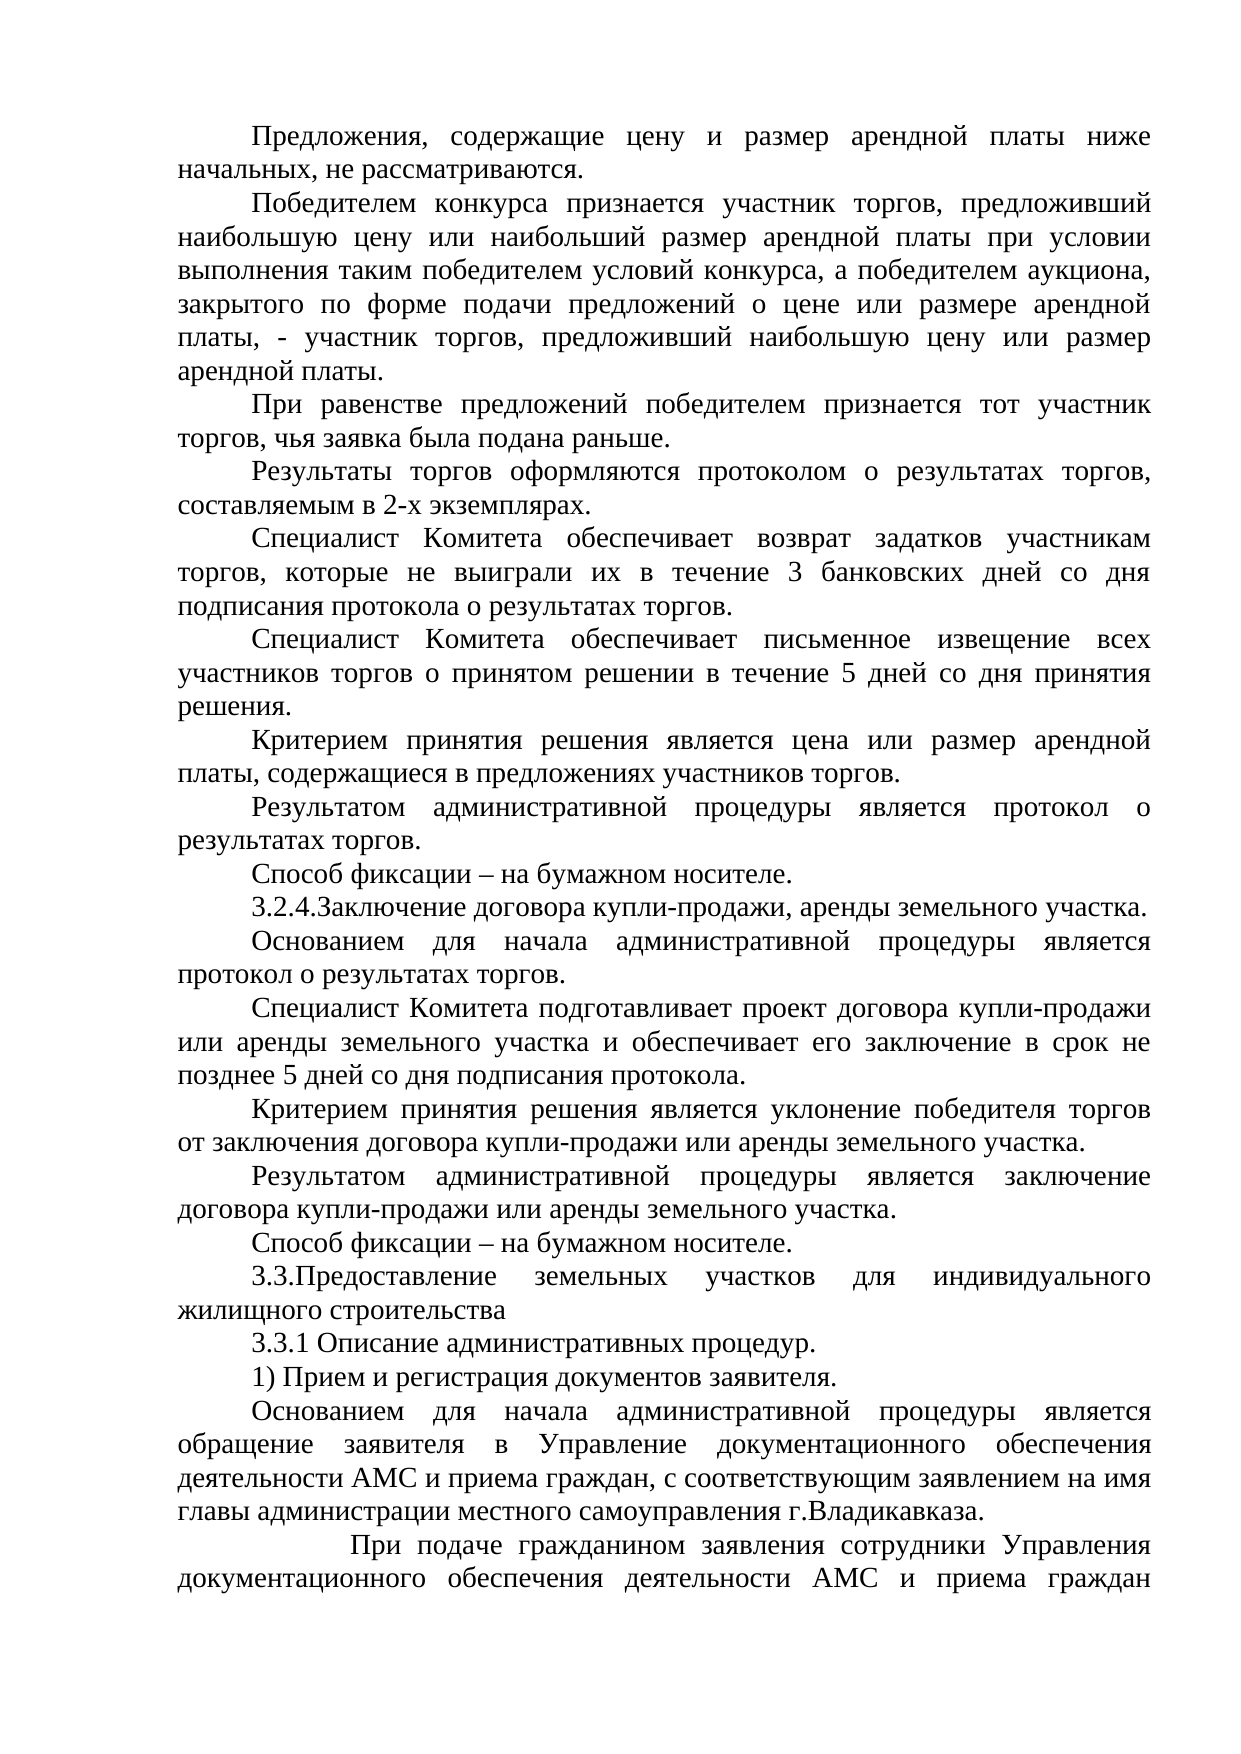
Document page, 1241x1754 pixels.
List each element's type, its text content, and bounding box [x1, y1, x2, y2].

text Победителем конкурса признается участник торгов, предложивший наибольшую цену или наибольший размер арендной платы при условии выполнения таким победителем условий конкурса, а победителем аукциона, закрытого по форме подачи предложений о цене или размере арендной платы, - участник торгов, предложивший наибольшую цену или размер арендной платы. [177, 185, 1152, 386]
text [177, 1527, 1152, 1594]
text Критерием принятия решения является уклонение победителя торгов от заключения договора купли-продажи или аренды земельного участка. [177, 1091, 1152, 1158]
text Результатом административной процедуры является протокол о результатах торгов. [177, 789, 1152, 856]
text Критерием принятия решения является цена или размер арендной платы, содержащиеся в предложениях участников торгов. [177, 722, 1152, 789]
text 3.3.1 Описание административных процедур. [177, 1326, 1152, 1359]
text Специалист Комитета подготавливает проект договора купли-продажи или аренды земельного участка и обеспечивает его заключение в срок не позднее 5 дней со дня подписания протокола. [177, 990, 1152, 1091]
text Специалист Комитета обеспечивает письменное извещение всех участников торгов о принятом решении в течение 5 дней со дня принятия решения. [177, 621, 1152, 722]
text Способ фиксации – на бумажном носителе. [177, 856, 1152, 889]
text Предложения, содержащие цену и размер арендной платы ниже начальных, не рассматриваются. [177, 118, 1152, 185]
text Основанием для начала административной процедуры является протокол о результатах торгов. [177, 923, 1152, 990]
text Специалист Комитета обеспечивает возврат задатков участникам торгов, которые не выиграли их в течение 3 банковских дней со дня подписания протокола о результатах торгов. [177, 521, 1152, 621]
text Результаты торгов оформляются протоколом о результатах торгов, составляемым в 2-х экземплярах. [177, 453, 1152, 521]
text Способ фиксации – на бумажном носителе. [177, 1225, 1152, 1258]
text 3.3.Предоставление земельных участков для индивидуального жилищного строительства [177, 1258, 1152, 1326]
text При равенстве предложений победителем признается тот участник торгов, чья заявка была подана раньше. [177, 386, 1152, 453]
text 3.2.4.Заключение договора купли-продажи, аренды земельного участка. [177, 889, 1152, 923]
text Результатом административной процедуры является заключение договора купли-продажи или аренды земельного участка. [177, 1158, 1152, 1225]
text Основанием для начала административной процедуры является обращение заявителя в Управление документационного обеспечения деятельности АМС и приема граждан, с соответствующим заявлением на имя главы администрации местного самоуправления г.Владикавказа. [177, 1393, 1152, 1527]
text 1) Прием и регистрация документов заявителя. [177, 1359, 1152, 1393]
